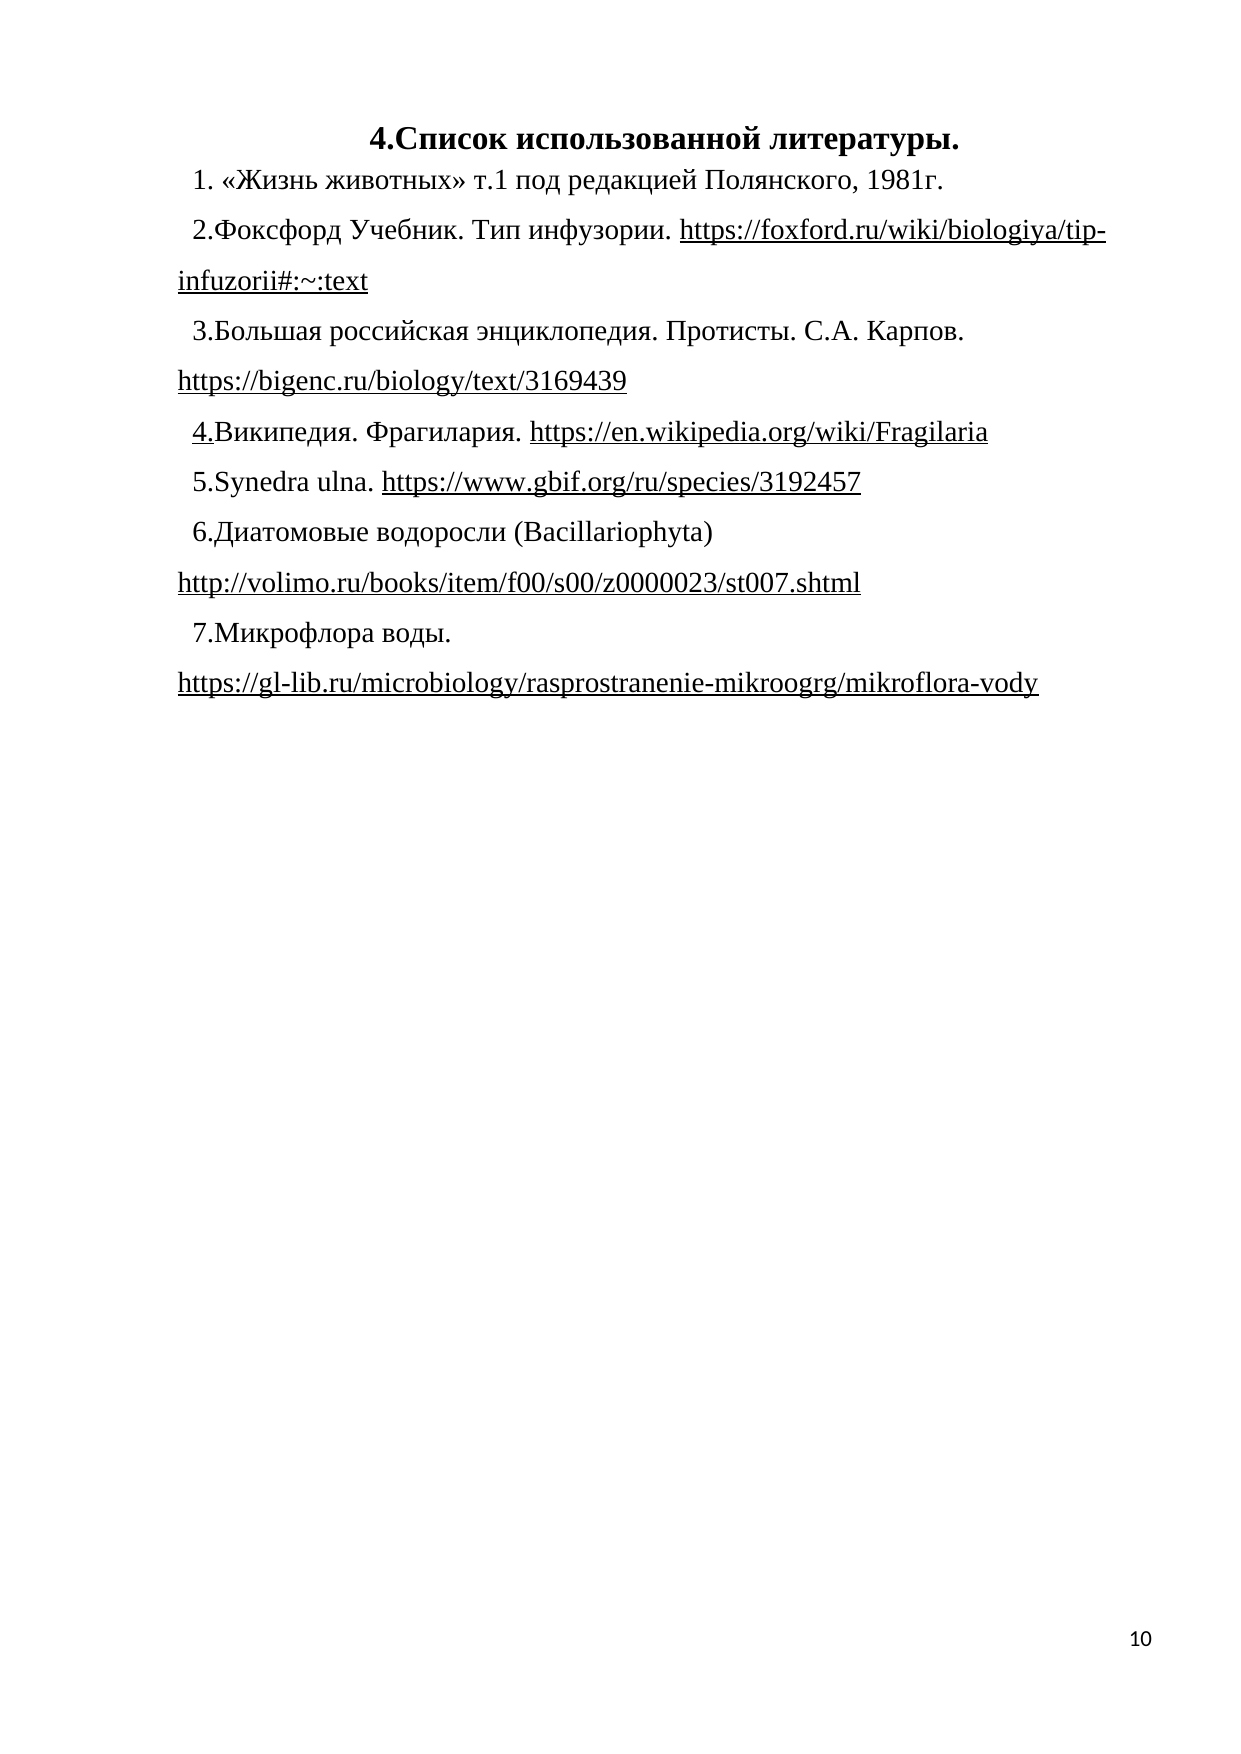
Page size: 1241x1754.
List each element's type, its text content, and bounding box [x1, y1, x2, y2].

text 5.Synedra ulna. https://www.gbif.org/ru/species/3192457 [177, 464, 1152, 498]
text 7.Микрофлора воды. https://gl-lib.ru/microbiology/rasprostranenie-mikroogrg/mikroflora-vody [177, 615, 1152, 699]
text 2.Фоксфорд Учебник. Тип инфузории. https://foxford.ru/wiki/biologiya/tip-infuzorii#:~:text [177, 212, 1152, 296]
text 3.Большая российская энциклопедия. Протисты. С.А. Карпов. https://bigenc.ru/biology/text/3169439 [177, 313, 1152, 397]
text 1. «Жизнь животных» т.1 под редакцией Полянского, 1981г. [177, 162, 1152, 196]
subtitle 4.Список использованной литературы. [177, 118, 1152, 156]
text 4.Википедия. Фрагилария. https://en.wikipedia.org/wiki/Fragilaria [177, 414, 1152, 447]
text 6.Диатомовые водоросли (Bacillariophyta) http://volimo.ru/books/item/f00/s00/z0000023/st007.shtml [177, 514, 1152, 598]
